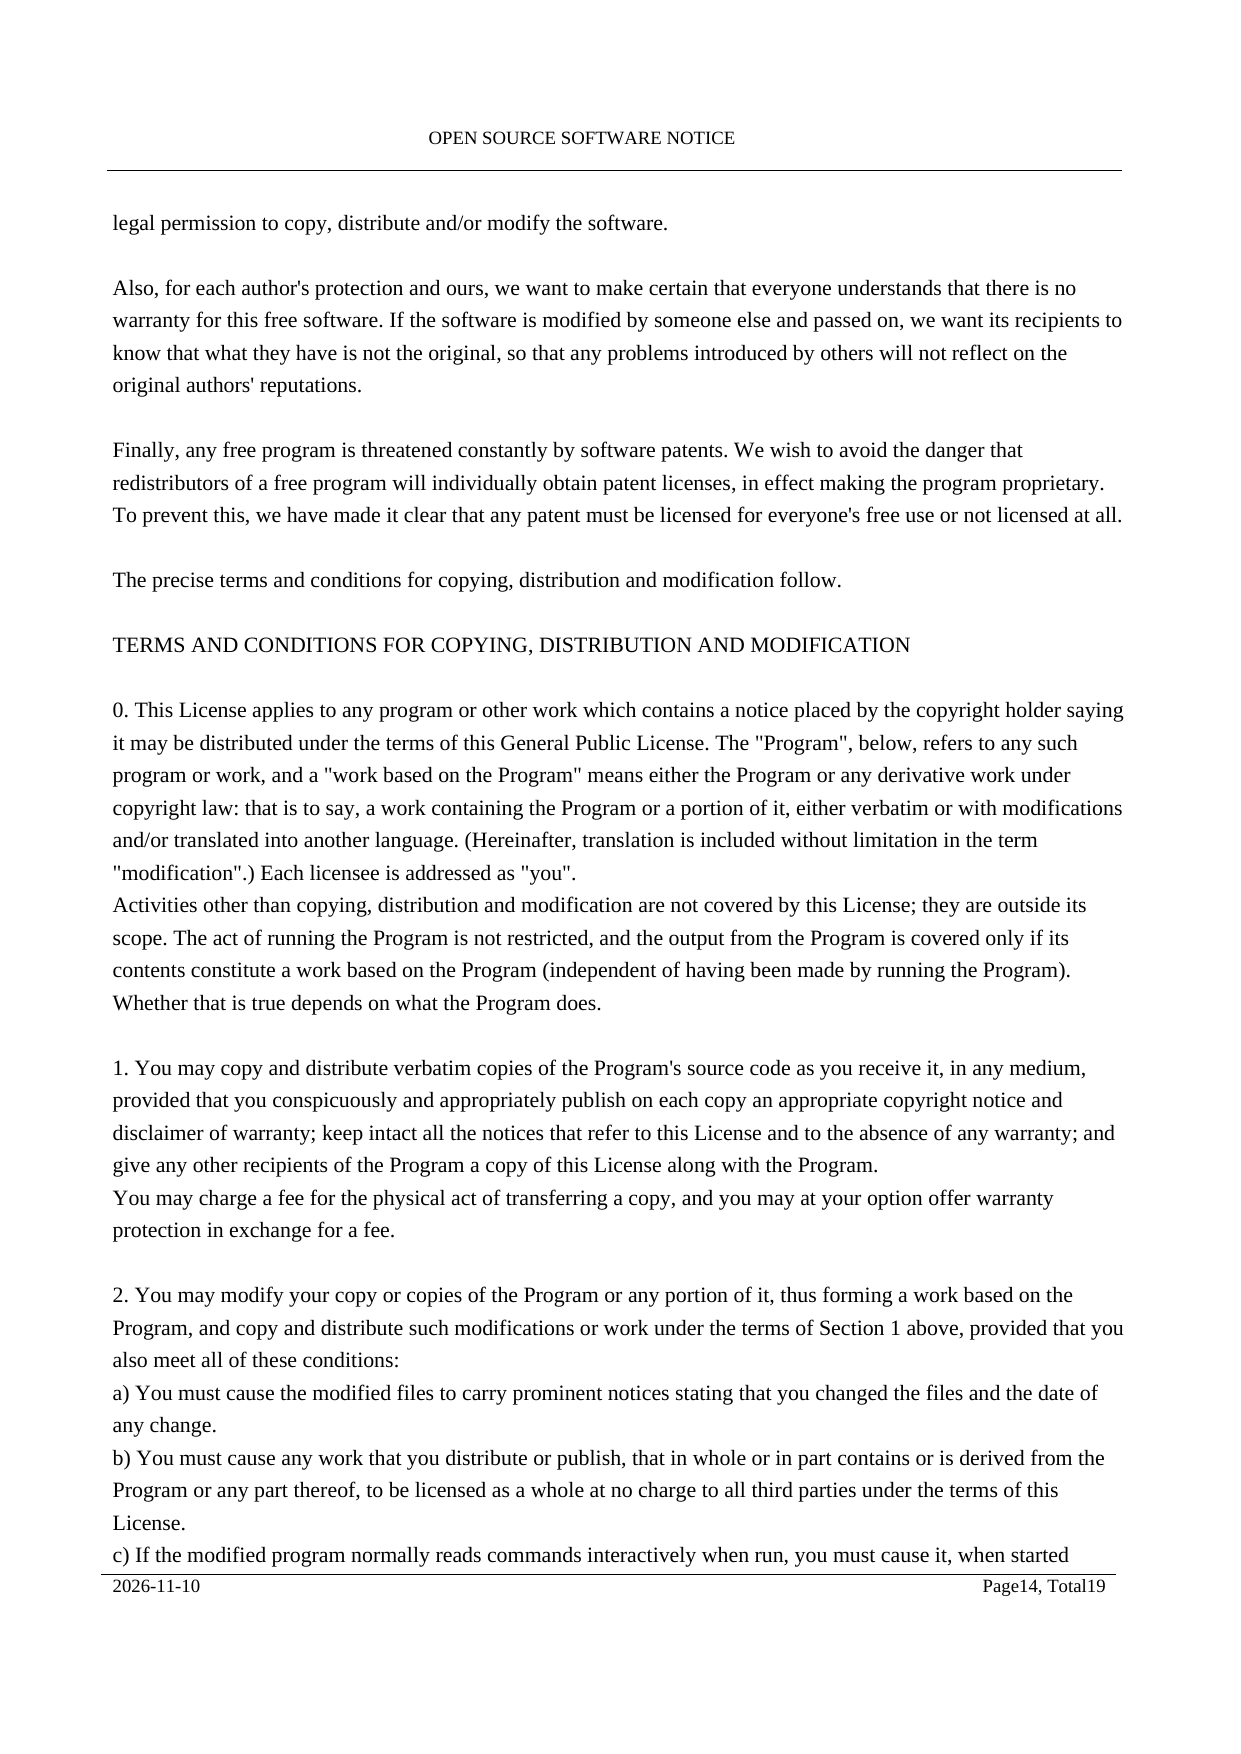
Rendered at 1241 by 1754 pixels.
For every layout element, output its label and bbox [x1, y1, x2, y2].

text [112, 206, 1128, 1571]
